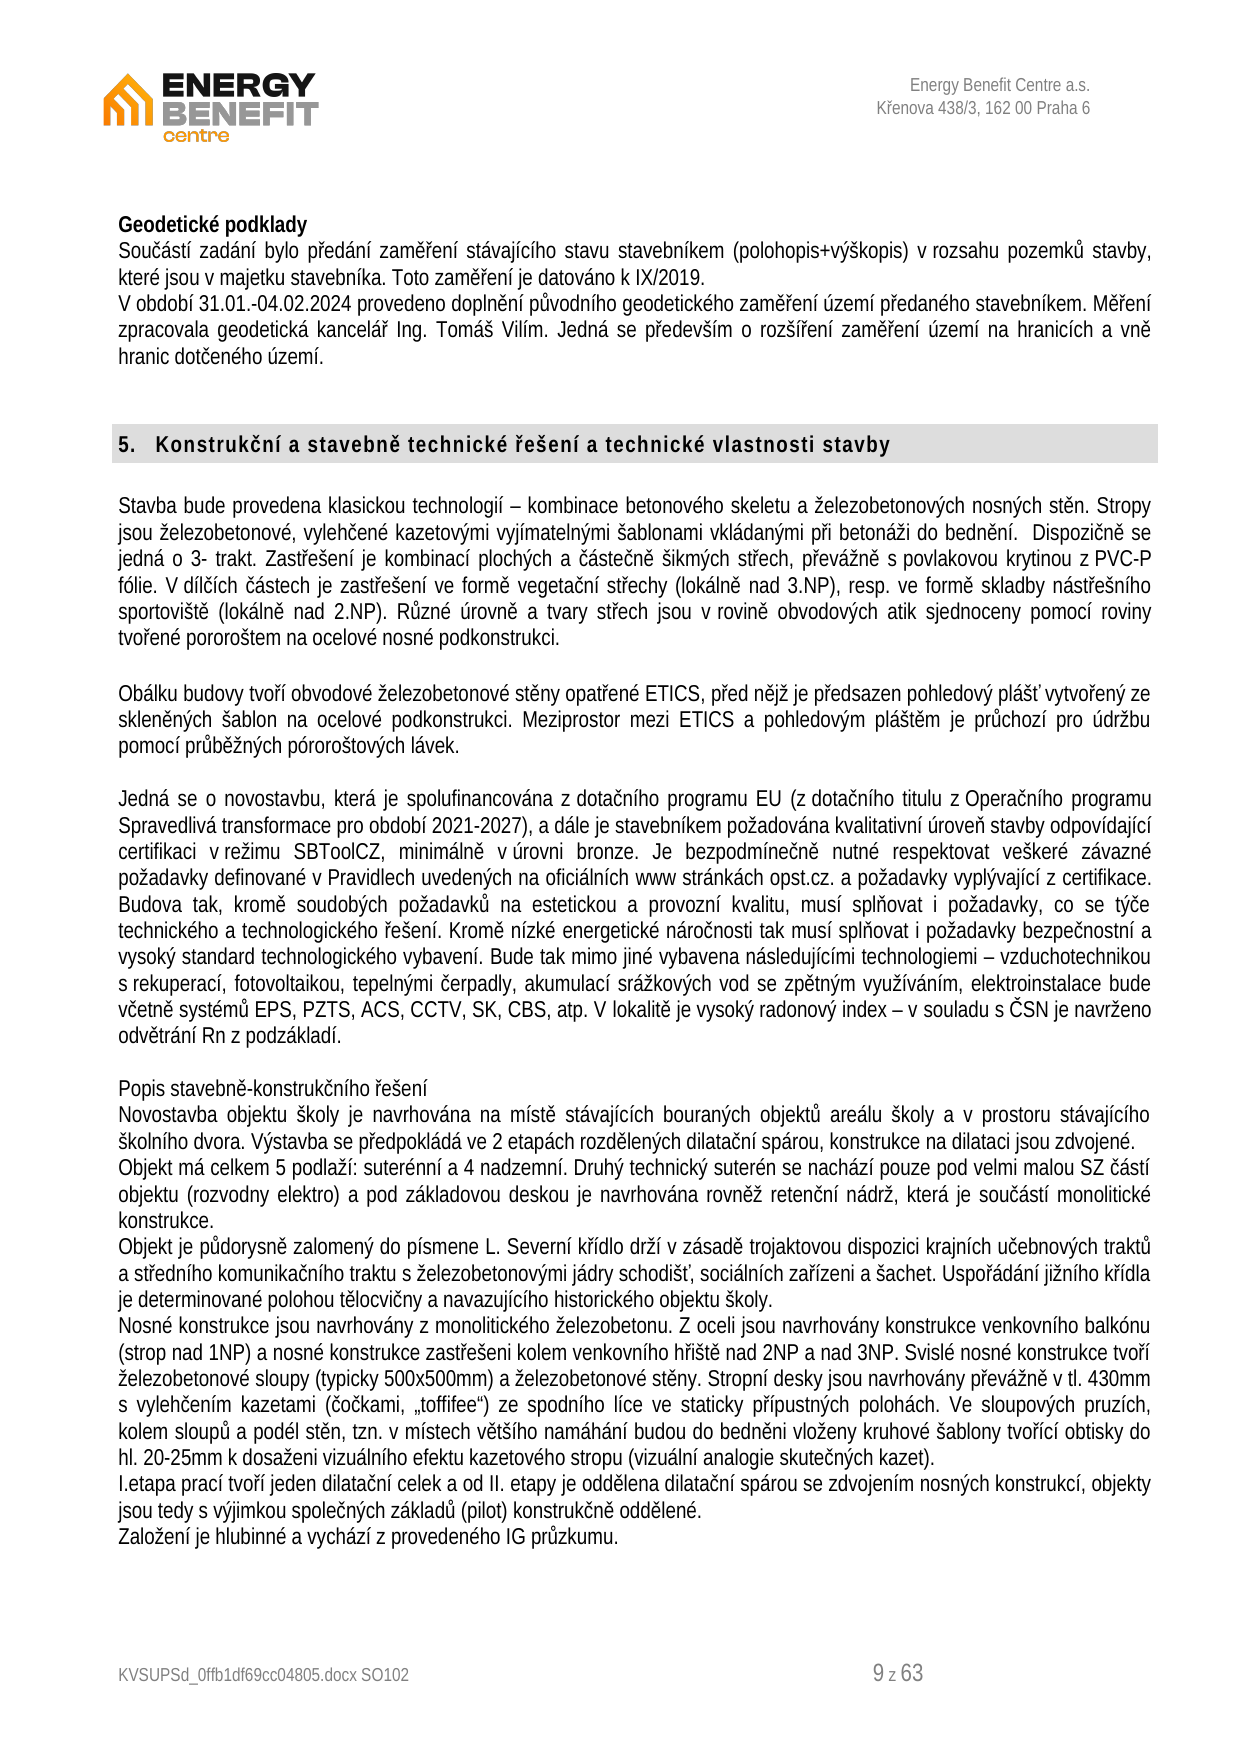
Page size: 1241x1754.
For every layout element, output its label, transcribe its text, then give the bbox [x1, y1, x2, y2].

text Objekt je půdorysně zalomený do písmene L. Severní křídlo drží v zásadě trojaktovou dispozici krajních učebnových traktů a středního komunikačního traktu s železobetonovými jádry schodišť, sociálních zařízeni a šachet. Uspořádání jižního křídla je determinované polohou tělocvičny a navazujícího historického objektu školy. [118, 1233, 1152, 1312]
text Stavba bude provedena klasickou technologií – kombinace betonového skeletu a železobetonových nosných stěn. Stropy jsou železobetonové, vylehčené kazetovými vyjímatelnými šablonami vkládanými při betonáži do bednění. Dispozičně se jedná o 3- trakt. Zastřešení je kombinací plochých a částečně šikmých střech, převážně s povlakovou krytinou z PVC-P fólie. V dílčích částech je zastřešení ve formě vegetační střechy (lokálně nad 3.NP), resp. ve formě skladby nástřešního sportoviště (lokálně nad 2.NP). Různé úrovně a tvary střech jsou v rovině obvodových atik sjednoceny pomocí roviny tvořené pororoštem na ocelové nosné podkonstrukci. [118, 492, 1152, 651]
text V období 31.01.-04.02.2024 provedeno doplnění původního geodetického zaměření území předaného stavebníkem. Měření zpracovala geodetická kancelář Ing. Tomáš Vilím. Jedná se především o rozšíření zaměření území na hranicích a vně hranic dotčeného území. [118, 290, 1152, 369]
text Nosné konstrukce jsou navrhovány z monolitického železobetonu. Z oceli jsou navrhovány konstrukce venkovního balkónu (strop nad 1NP) a nosné konstrukce zastřešeni kolem venkovního hřiště nad 2NP a nad 3NP. Svislé nosné konstrukce tvoří železobetonové sloupy (typicky 500x500mm) a železobetonové stěny. Stropní desky jsou navrhovány převážně v tl. 430mm s vylehčením kazetami (čočkami, „toffifee“) ze spodního líce ve staticky přípustných polohách. Ve sloupových pruzích, kolem sloupů a podél stěn, tzn. v místech většího namáhání budou do bedněni vloženy kruhové šablony tvořící obtisky do hl. 20-25mm k dosaženi vizuálního efektu kazetového stropu (vizuální analogie skutečných kazet). [118, 1312, 1152, 1470]
text Geodetické podklady [118, 211, 1152, 237]
text Jedná se o novostavbu, která je spolufinancována z dotačního programu EU (z dotačního titulu z Operačního programu Spravedlivá transformace pro období 2021-2027), a dále je stavebníkem požadována kvalitativní úroveň stavby odpovídající certifikaci v režimu SBToolCZ, minimálně v úrovni bronze. Je bezpodmínečně nutné respektovat veškeré závazné požadavky definované v Pravidlech uvedených na oficiálních www stránkách opst.cz. a požadavky vyplývající z certifikace. Budova tak, kromě soudobých požadavků na estetickou a provozní kvalitu, musí splňovat i požadavky, co se týče technického a technologického řešení. Kromě nízké energetické náročnosti tak musí splňovat i požadavky bezpečnostní a vysoký standard technologického vybavení. Bude tak mimo jiné vybavena následujícími technologiemi – vzduchotechnikou s rekuperací, fotovoltaikou, tepelnými čerpadly, akumulací srážkových vod se zpětným využíváním, elektroinstalace bude včetně systémů EPS, PZTS, ACS, CCTV, SK, CBS, atp. V lokalitě je vysoký radonový index – v souladu s ČSN je navrženo odvětrání Rn z podzákladí. [118, 785, 1152, 1049]
text Založení je hlubinné a vychází z provedeného IG průzkumu. [118, 1523, 1152, 1549]
text Objekt má celkem 5 podlaží: suterénní a 4 nadzemní. Druhý technický suterén se nachází pouze pod velmi malou SZ částí objektu (rozvodny elektro) a pod základovou deskou je navrhována rovněž retenční nádrž, která je součástí monolitické konstrukce. [118, 1154, 1152, 1233]
text Popis stavebně-konstrukčního řešení [118, 1075, 1152, 1101]
text Novostavba objektu školy je navrhována na místě stávajících bouraných objektů areálu školy a v prostoru stávajícího školního dvora. Výstavba se předpokládá ve 2 etapách rozdělených dilatační spárou, konstrukce na dilataci jsou zdvojené. [118, 1101, 1152, 1154]
subtitle Konstrukční a stavebně technické řešení a technické vlastnosti stavby [118, 431, 1152, 457]
text Obálku budovy tvoří obvodové železobetonové stěny opatřené ETICS, před nějž je předsazen pohledový plášť vytvořený ze skleněných šablon na ocelové podkonstrukci. Meziprostor mezi ETICS a pohledovým pláštěm je průchozí pro údržbu pomocí průběžných póroroštových lávek. [118, 680, 1152, 759]
text I.etapa prací tvoří jeden dilatační celek a od II. etapy je oddělena dilatační spárou se zdvojením nosných konstrukcí, objekty jsou tedy s výjimkou společných základů (pilot) konstrukčně oddělené. [118, 1470, 1152, 1523]
picture [103, 73, 319, 142]
text Součástí zadání bylo předání zaměření stávajícího stavu stavebníkem (polohopis+výškopis) v rozsahu pozemků stavby, které jsou v majetku stavebníka. Toto zaměření je datováno k IX/2019. [118, 237, 1152, 290]
